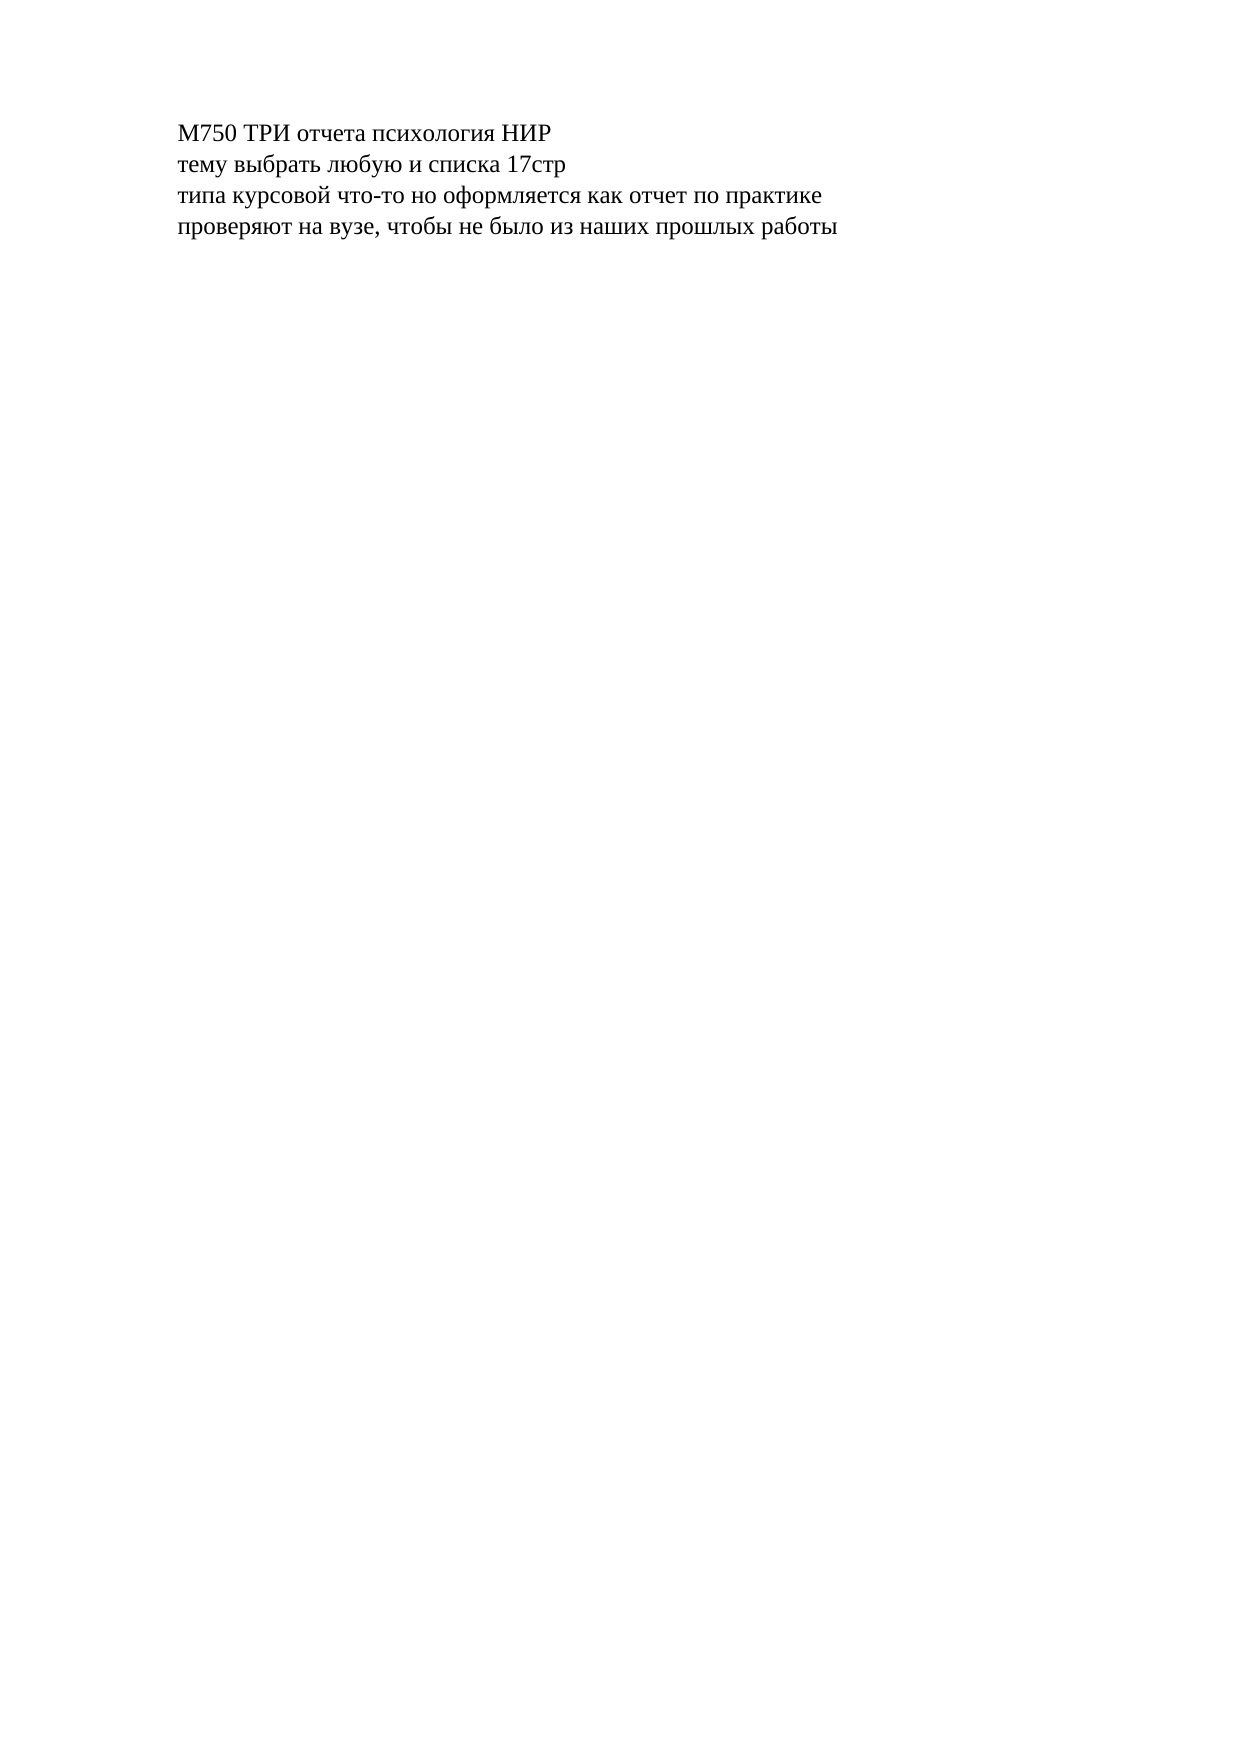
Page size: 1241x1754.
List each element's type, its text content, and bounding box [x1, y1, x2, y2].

text М750 ТРИ отчета психология НИР тему выбрать любую и списка 17стр типа курсовой что-то но оформляется как отчет по практике проверяют на вузе, чтобы не было из наших прошлых работы [177, 118, 1152, 240]
